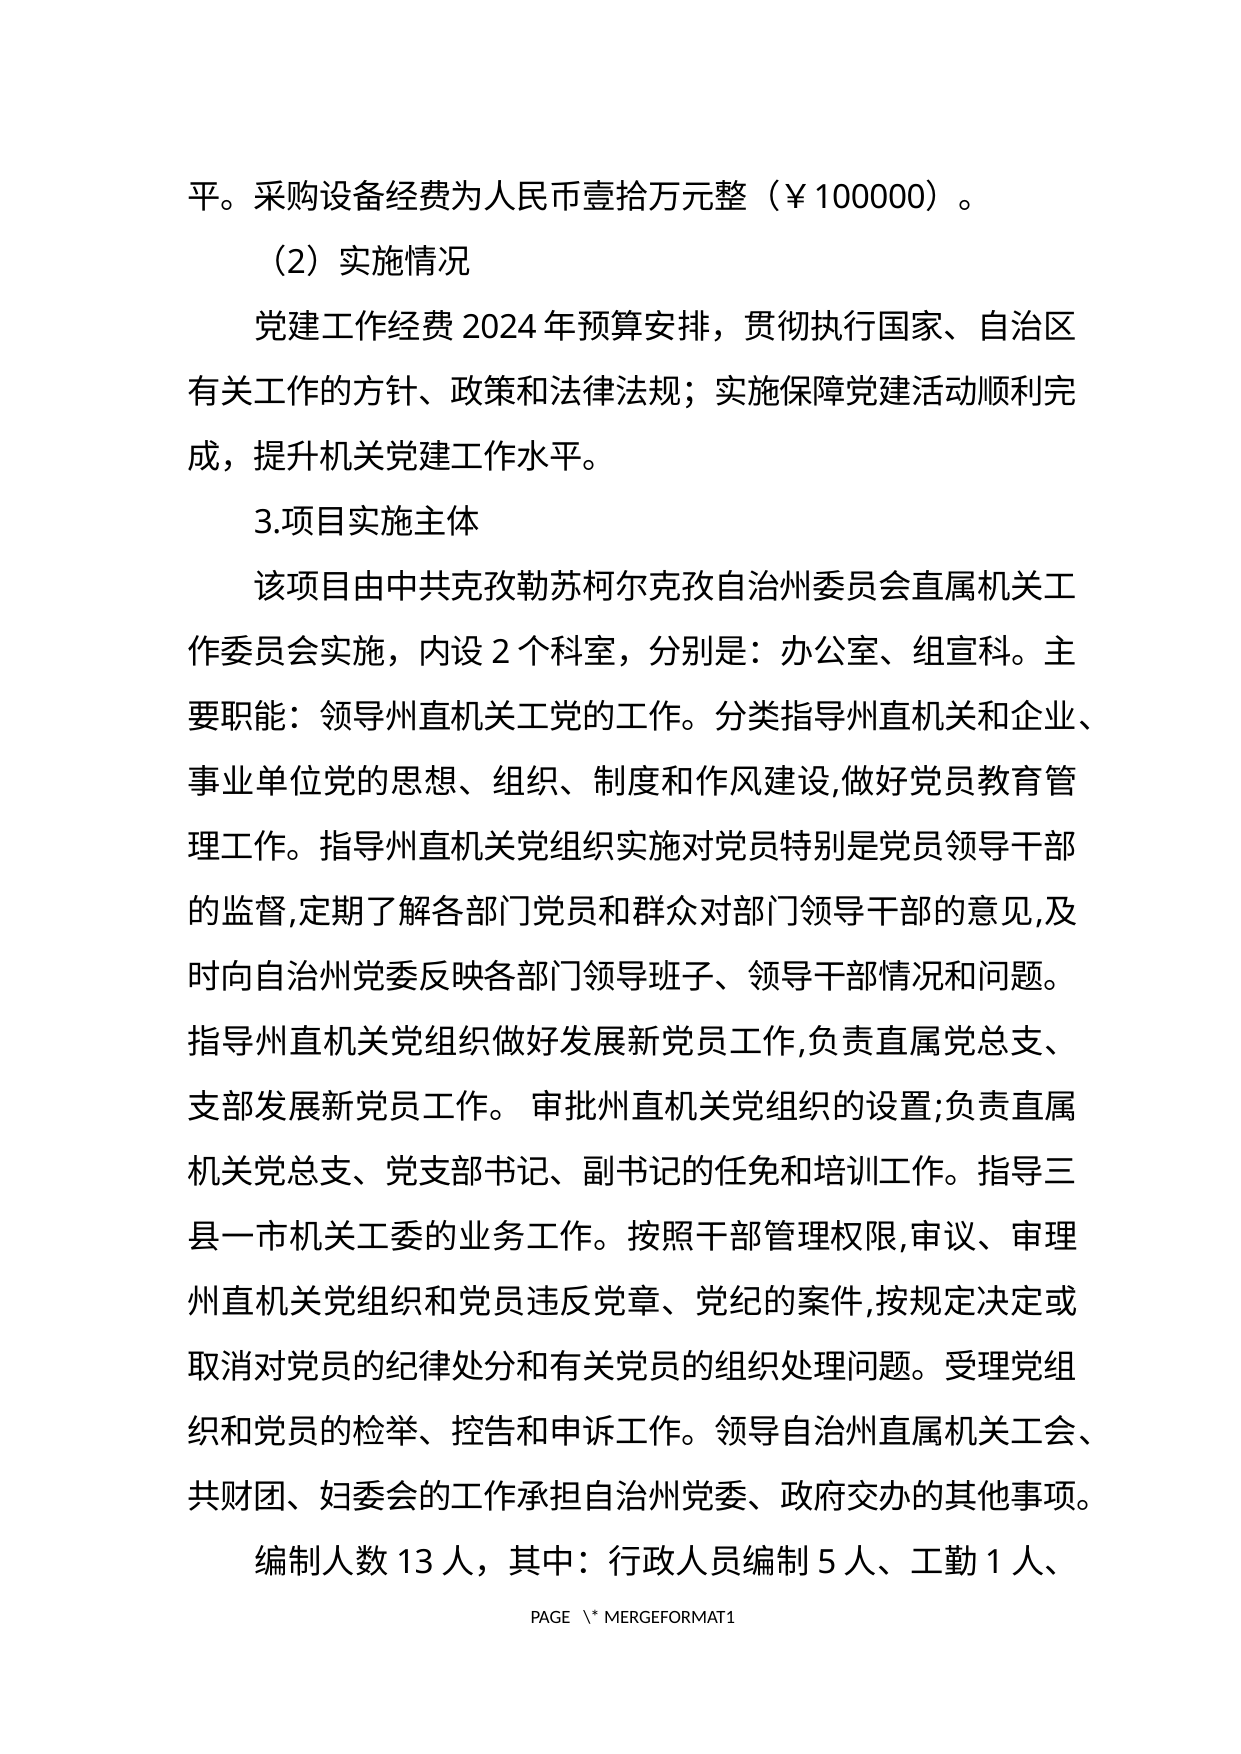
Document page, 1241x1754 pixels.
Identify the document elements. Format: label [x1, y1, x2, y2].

text [187, 162, 1078, 1592]
